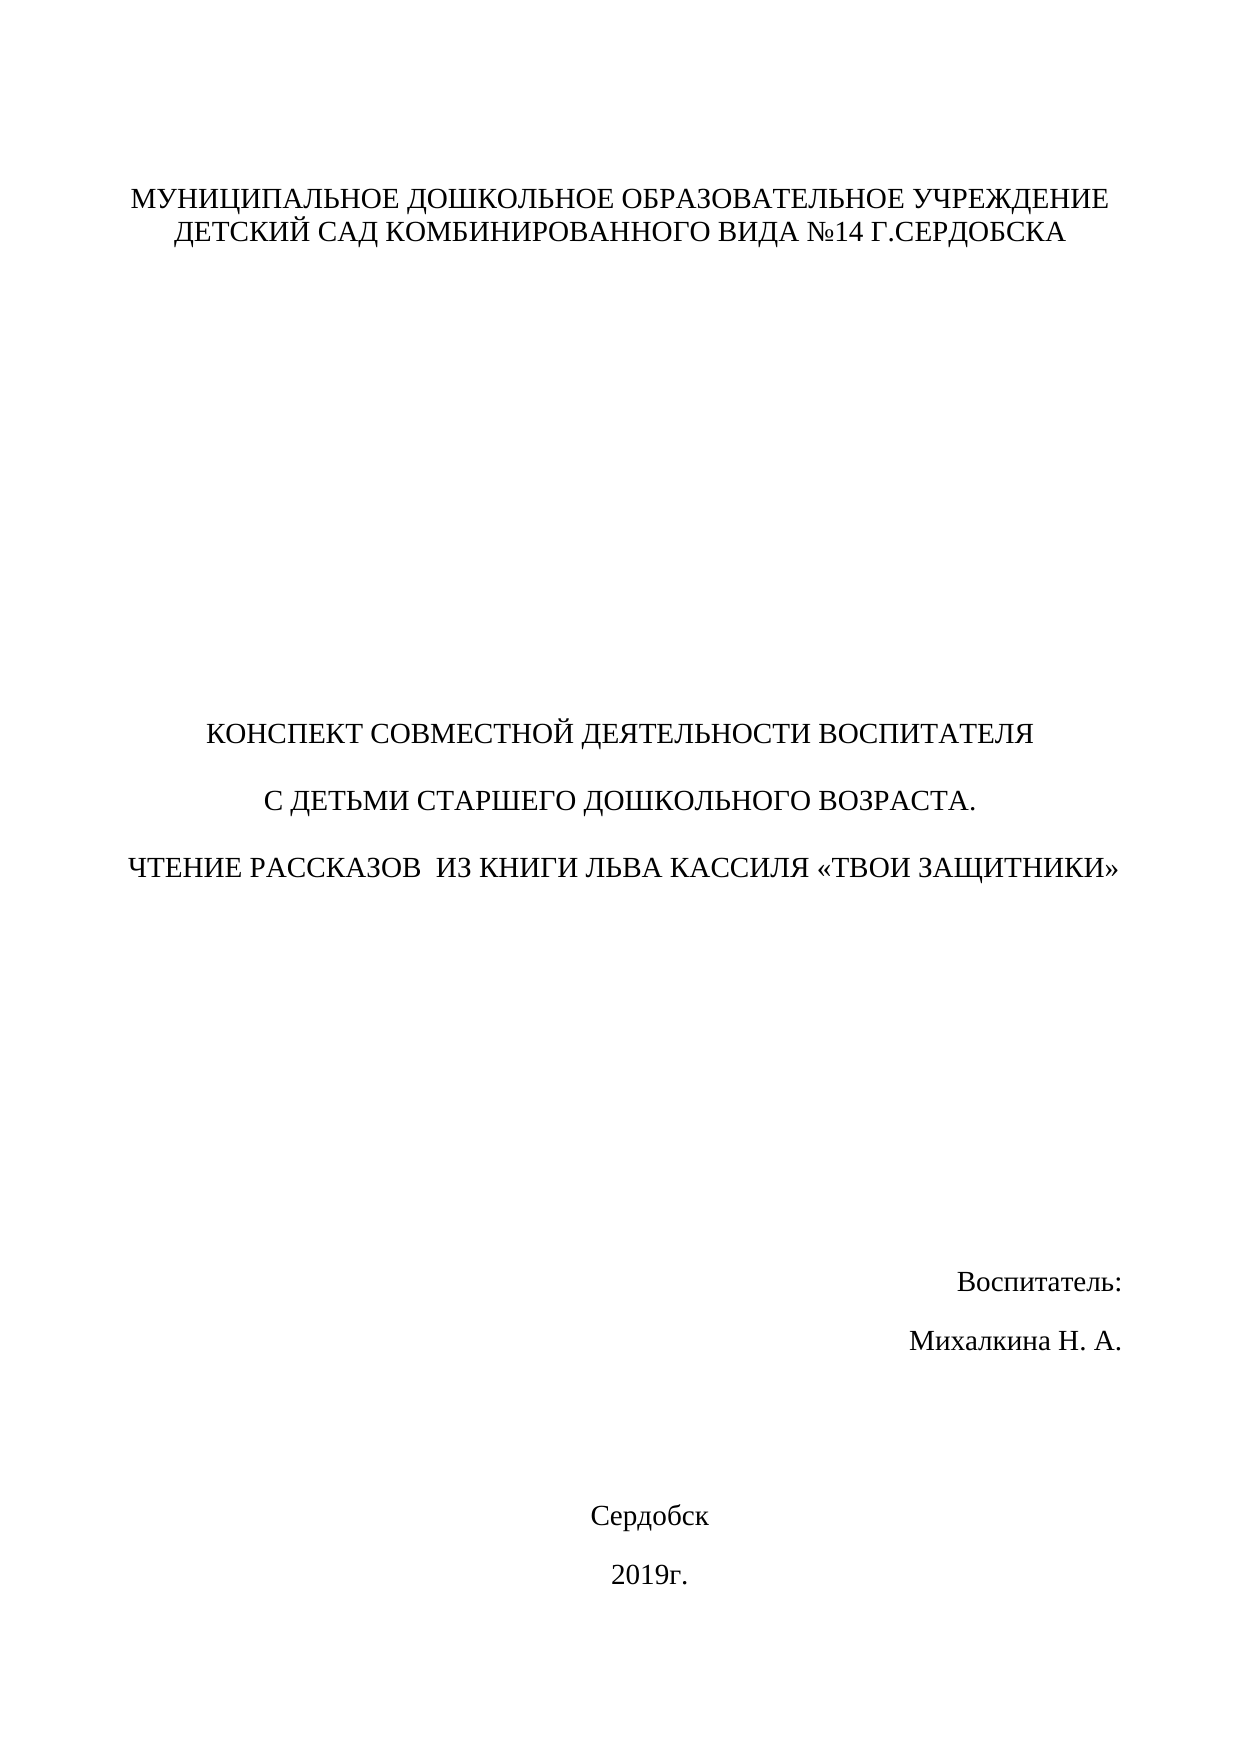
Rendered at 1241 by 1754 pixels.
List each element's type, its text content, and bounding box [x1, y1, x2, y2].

text С ДЕТЬМИ СТАРШЕГО ДОШКОЛЬНОГО ВОЗРАСТА. [118, 783, 1122, 817]
text Сердобск [177, 1498, 1122, 1532]
text 2019г. [177, 1557, 1122, 1590]
text КОНСПЕКТ СОВМЕСТНОЙ ДЕЯТЕЛЬНОСТИ ВОСПИТАТЕЛЯ [118, 716, 1122, 749]
text МУНИЦИПАЛЬНОЕ ДОШКОЛЬНОЕ ОБРАЗОВАТЕЛЬНОЕ УЧРЕЖДЕНИЕ ДЕТСКИЙ САД КОМБИНИРОВАННОГО ВИДА №14 Г.СЕРДОБСКА [118, 181, 1122, 248]
text ЧТЕНИЕ РАССКАЗОВ ИЗ КНИГИ ЛЬВА КАССИЛЯ «ТВОИ ЗАЩИТНИКИ» [118, 850, 1122, 884]
text Михалкина Н. А. [177, 1323, 1122, 1356]
text Воспитатель: [177, 1264, 1122, 1298]
